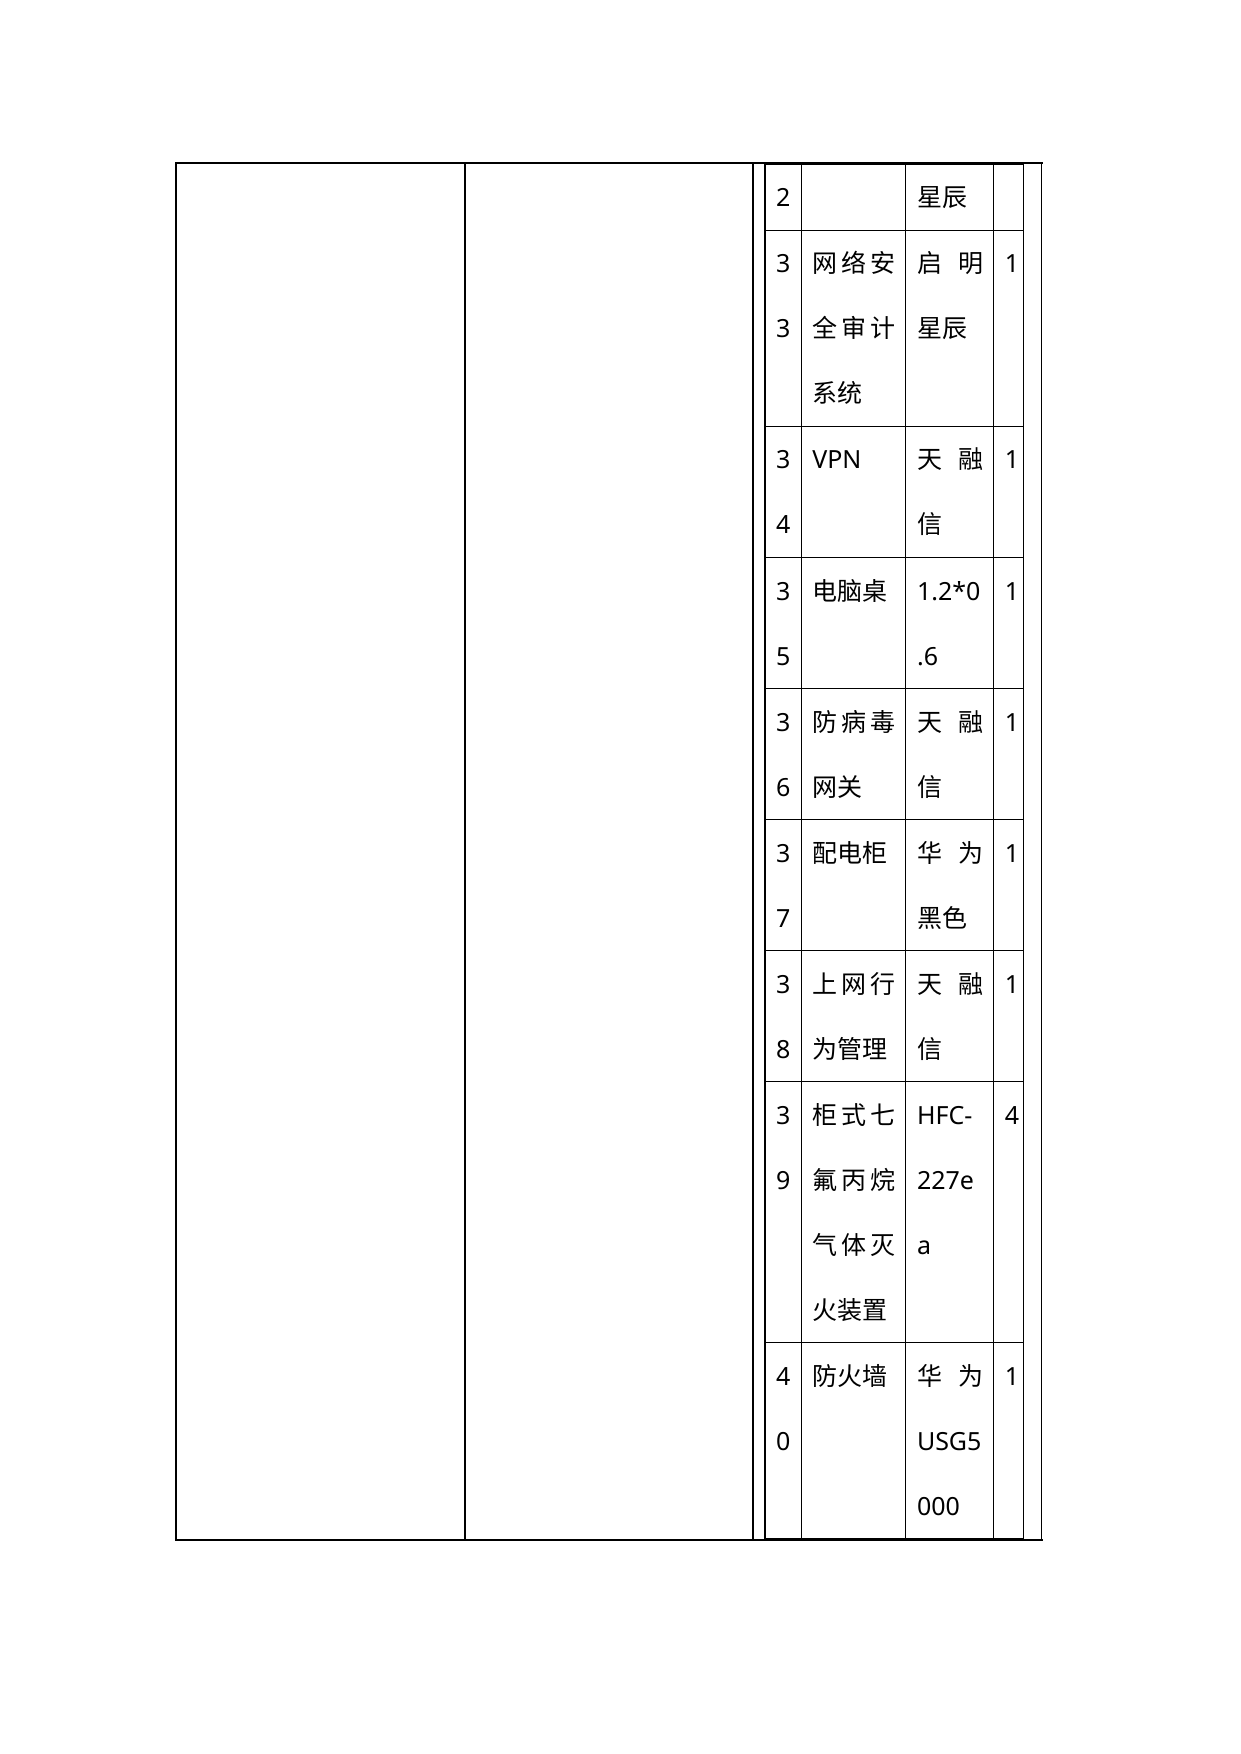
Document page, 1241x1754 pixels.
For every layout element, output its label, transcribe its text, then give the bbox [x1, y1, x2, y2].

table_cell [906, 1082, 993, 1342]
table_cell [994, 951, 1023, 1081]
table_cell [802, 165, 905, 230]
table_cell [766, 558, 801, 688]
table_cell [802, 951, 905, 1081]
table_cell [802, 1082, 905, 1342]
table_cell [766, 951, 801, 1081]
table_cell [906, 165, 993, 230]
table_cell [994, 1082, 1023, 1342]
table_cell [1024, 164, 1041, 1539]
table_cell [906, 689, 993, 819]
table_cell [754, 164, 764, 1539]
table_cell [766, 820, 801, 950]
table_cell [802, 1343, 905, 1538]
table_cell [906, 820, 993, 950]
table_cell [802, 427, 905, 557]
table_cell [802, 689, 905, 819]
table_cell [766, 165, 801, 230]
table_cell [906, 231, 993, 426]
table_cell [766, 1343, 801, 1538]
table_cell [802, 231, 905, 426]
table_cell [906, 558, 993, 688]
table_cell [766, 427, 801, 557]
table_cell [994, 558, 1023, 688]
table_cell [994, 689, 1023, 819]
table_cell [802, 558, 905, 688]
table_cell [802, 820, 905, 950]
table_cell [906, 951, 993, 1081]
table_cell 1 [466, 164, 752, 1539]
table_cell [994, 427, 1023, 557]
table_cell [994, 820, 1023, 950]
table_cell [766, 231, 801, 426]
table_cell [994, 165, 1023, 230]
table_cell [177, 164, 464, 1539]
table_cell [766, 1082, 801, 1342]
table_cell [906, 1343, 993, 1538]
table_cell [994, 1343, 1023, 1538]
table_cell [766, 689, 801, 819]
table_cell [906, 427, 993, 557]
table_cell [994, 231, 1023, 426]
